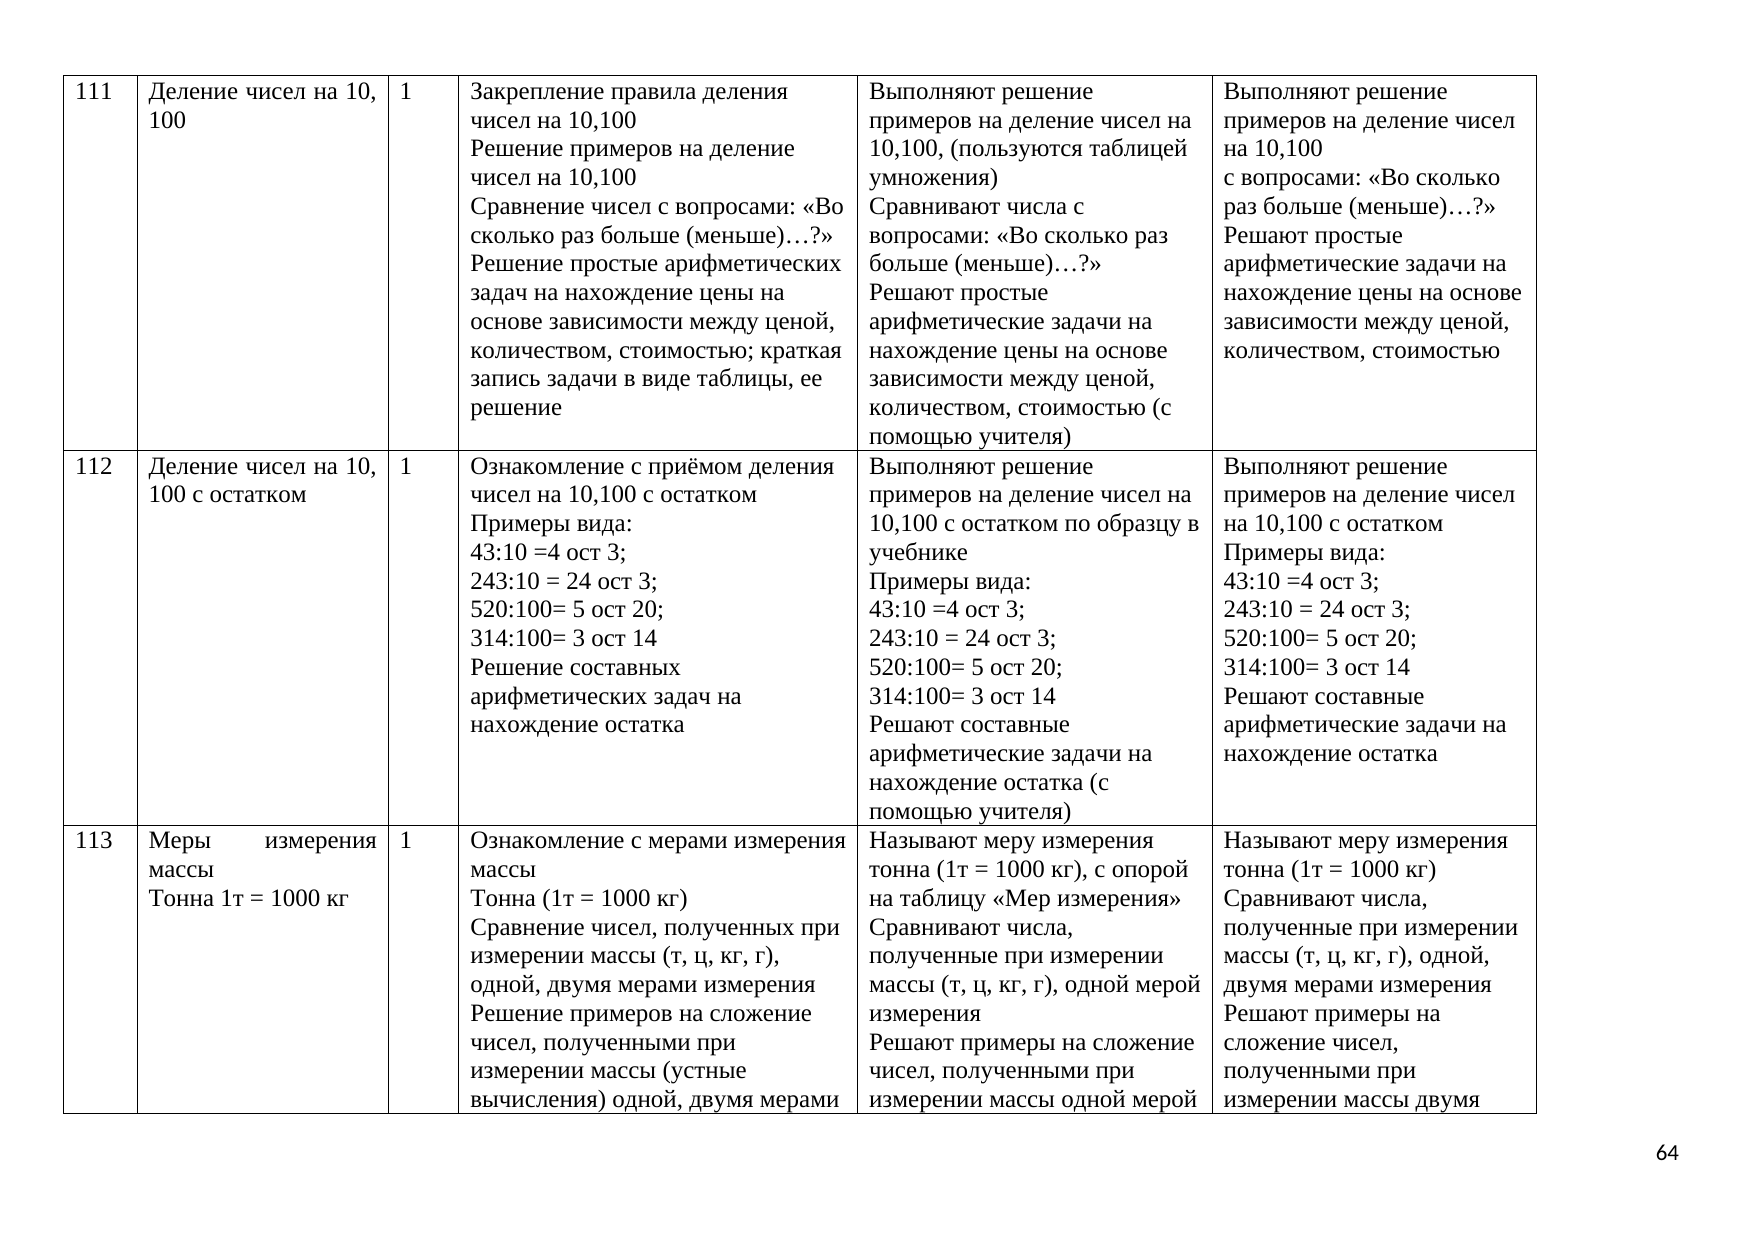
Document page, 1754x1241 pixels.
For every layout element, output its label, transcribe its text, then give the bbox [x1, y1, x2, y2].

table_header Деление чисел на 10, 100 [138, 76, 388, 450]
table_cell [138, 826, 388, 1113]
table_cell Выполняют решение примеров на деление чисел на 10,100 с остатком Примеры вида: 43:10 =4 ост 3; 243:10 = 24 ост 3; 520:100= 5 ост 20; 314:100= 3 ост 14 Решают составные арифметические задачи на нахождение остатка [1213, 451, 1536, 824]
table_cell Ознакомление с приёмом деления чисел на 10,100 с остатком Примеры вида: 43:10 =4 ост 3; 243:10 = 24 ост 3; 520:100= 5 ост 20; 314:100= 3 ост 14 Решение составных арифметических задач на нахождение остатка [459, 451, 857, 824]
table_cell 1 [389, 826, 458, 1113]
table_cell 113 [64, 826, 137, 1113]
table_header 111 [64, 76, 137, 450]
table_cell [1213, 826, 1536, 1113]
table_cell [459, 826, 857, 1113]
table_cell 112 [64, 451, 137, 824]
table_cell 1 [389, 451, 458, 824]
table_header Выполняют решение примеров на деление чисел на 10,100, (пользуются таблицей умножения) Сравнивают числа с вопросами: «Во сколько раз больше (меньше)…?» Решают простые арифметические задачи на нахождение цены на основе зависимости между ценой, количеством, стоимостью (с помощью учителя) [858, 76, 1212, 450]
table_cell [858, 826, 1212, 1113]
table_header Выполняют решение примеров на деление чисел на 10,100 с вопросами: «Во сколько раз больше (меньше)…?» Решают простые арифметические задачи на нахождение цены на основе зависимости между ценой, количеством, стоимостью [1213, 76, 1536, 450]
table_cell Деление чисел на 10, 100 с остатком [138, 451, 388, 824]
table_header Закрепление правила деления чисел на 10,100 Решение примеров на деление чисел на 10,100 Сравнение чисел с вопросами: «Во сколько раз больше (меньше)…?» Решение простые арифметических задач на нахождение цены на основе зависимости между ценой, количеством, стоимостью; краткая запись задачи в виде таблицы, ее решение [459, 76, 857, 450]
table_header 1 [389, 76, 458, 450]
table_cell Выполняют решение примеров на деление чисел на 10,100 с остатком по образцу в учебнике Примеры вида: 43:10 =4 ост 3; 243:10 = 24 ост 3; 520:100= 5 ост 20; 314:100= 3 ост 14 Решают составные арифметические задачи на нахождение остатка (с помощью учителя) [858, 451, 1212, 824]
